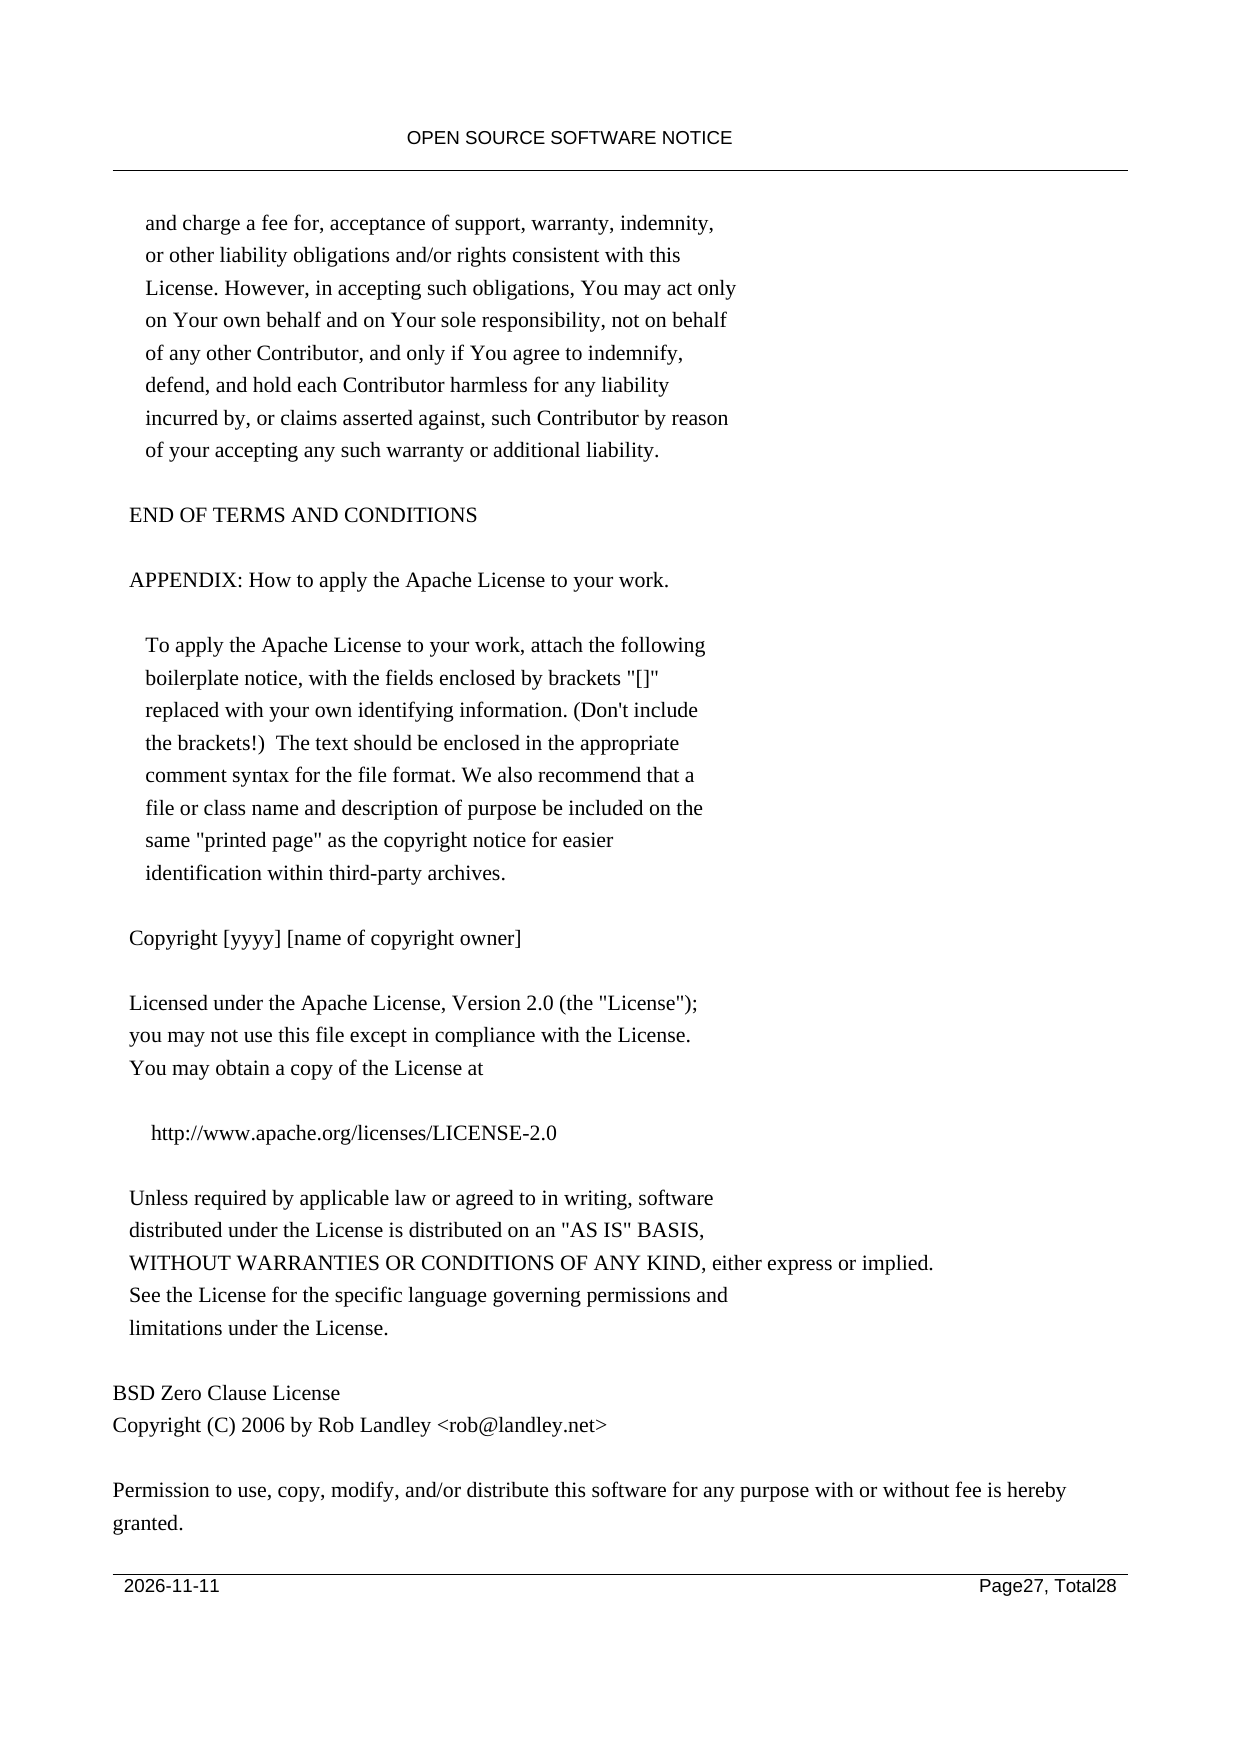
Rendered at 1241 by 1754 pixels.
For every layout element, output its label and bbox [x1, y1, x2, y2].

text [112, 206, 1128, 1539]
